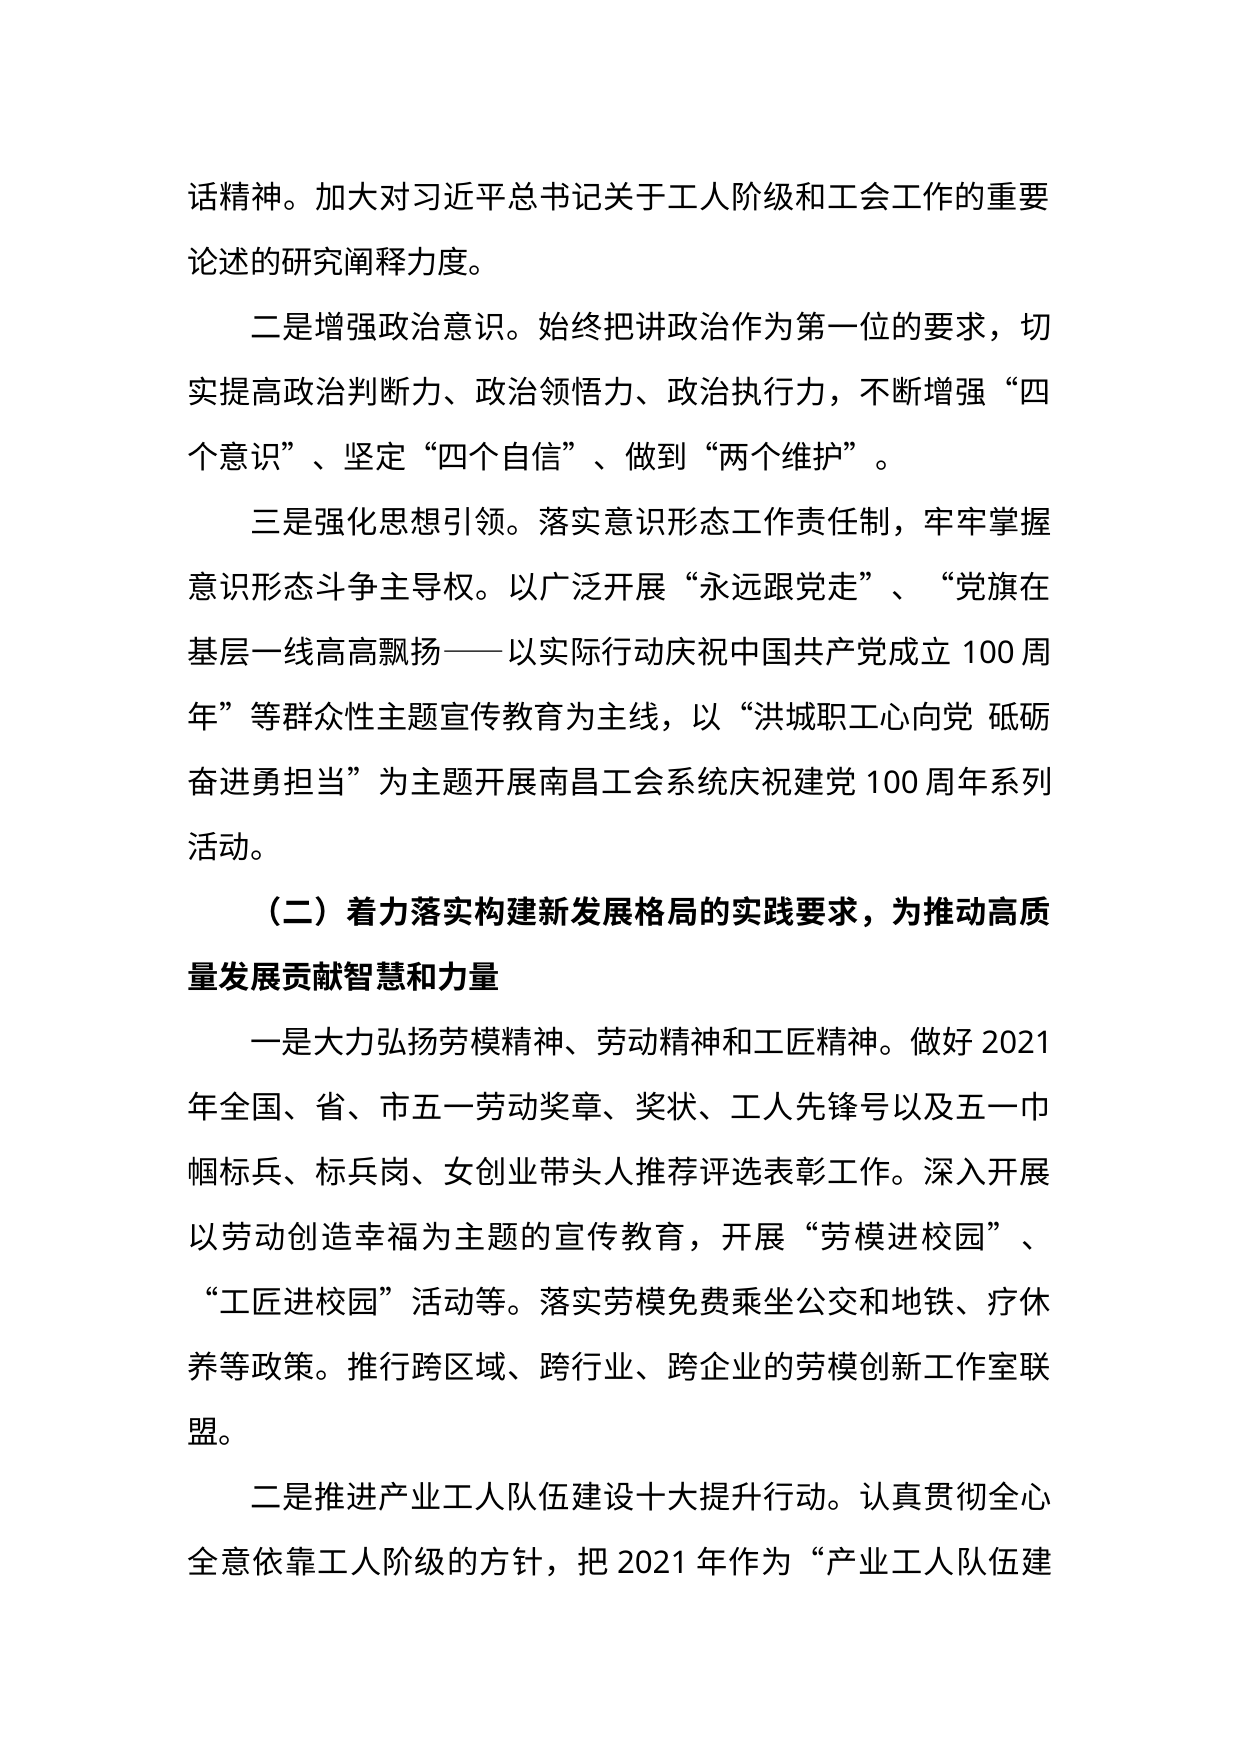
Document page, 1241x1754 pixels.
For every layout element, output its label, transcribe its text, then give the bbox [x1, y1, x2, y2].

text 三是强化思想引领。落实意识形态工作责任制，牢牢掌握意识形态斗争主导权。以广泛开展“永远跟党走”、“党旗在基层一线高高飘扬——以实际行动庆祝中国共产党成立100周年”等群众性主题宣传教育为主线，以“洪城职工心向党 砥砺奋进勇担当”为主题开展南昌工会系统庆祝建党100周年系列活动。 [187, 487, 1053, 877]
text （二）着力落实构建新发展格局的实践要求，为推动高质量发展贡献智慧和力量 [187, 877, 1053, 1007]
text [187, 162, 1053, 292]
text 一是大力弘扬劳模精神、劳动精神和工匠精神。做好2021年全国、省、市五一劳动奖章、奖状、工人先锋号以及五一巾帼标兵、标兵岗、女创业带头人推荐评选表彰工作。深入开展以劳动创造幸福为主题的宣传教育，开展“劳模进校园”、“工匠进校园”活动等。落实劳模免费乘坐公交和地铁、疗休养等政策。推行跨区域、跨行业、跨企业的劳模创新工作室联盟。 [187, 1007, 1053, 1462]
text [187, 1462, 1053, 1592]
text 二是增强政治意识。始终把讲政治作为第一位的要求，切实提高政治判断力、政治领悟力、政治执行力，不断增强“四个意识”、坚定“四个自信”、做到“两个维护”。 [187, 292, 1053, 487]
